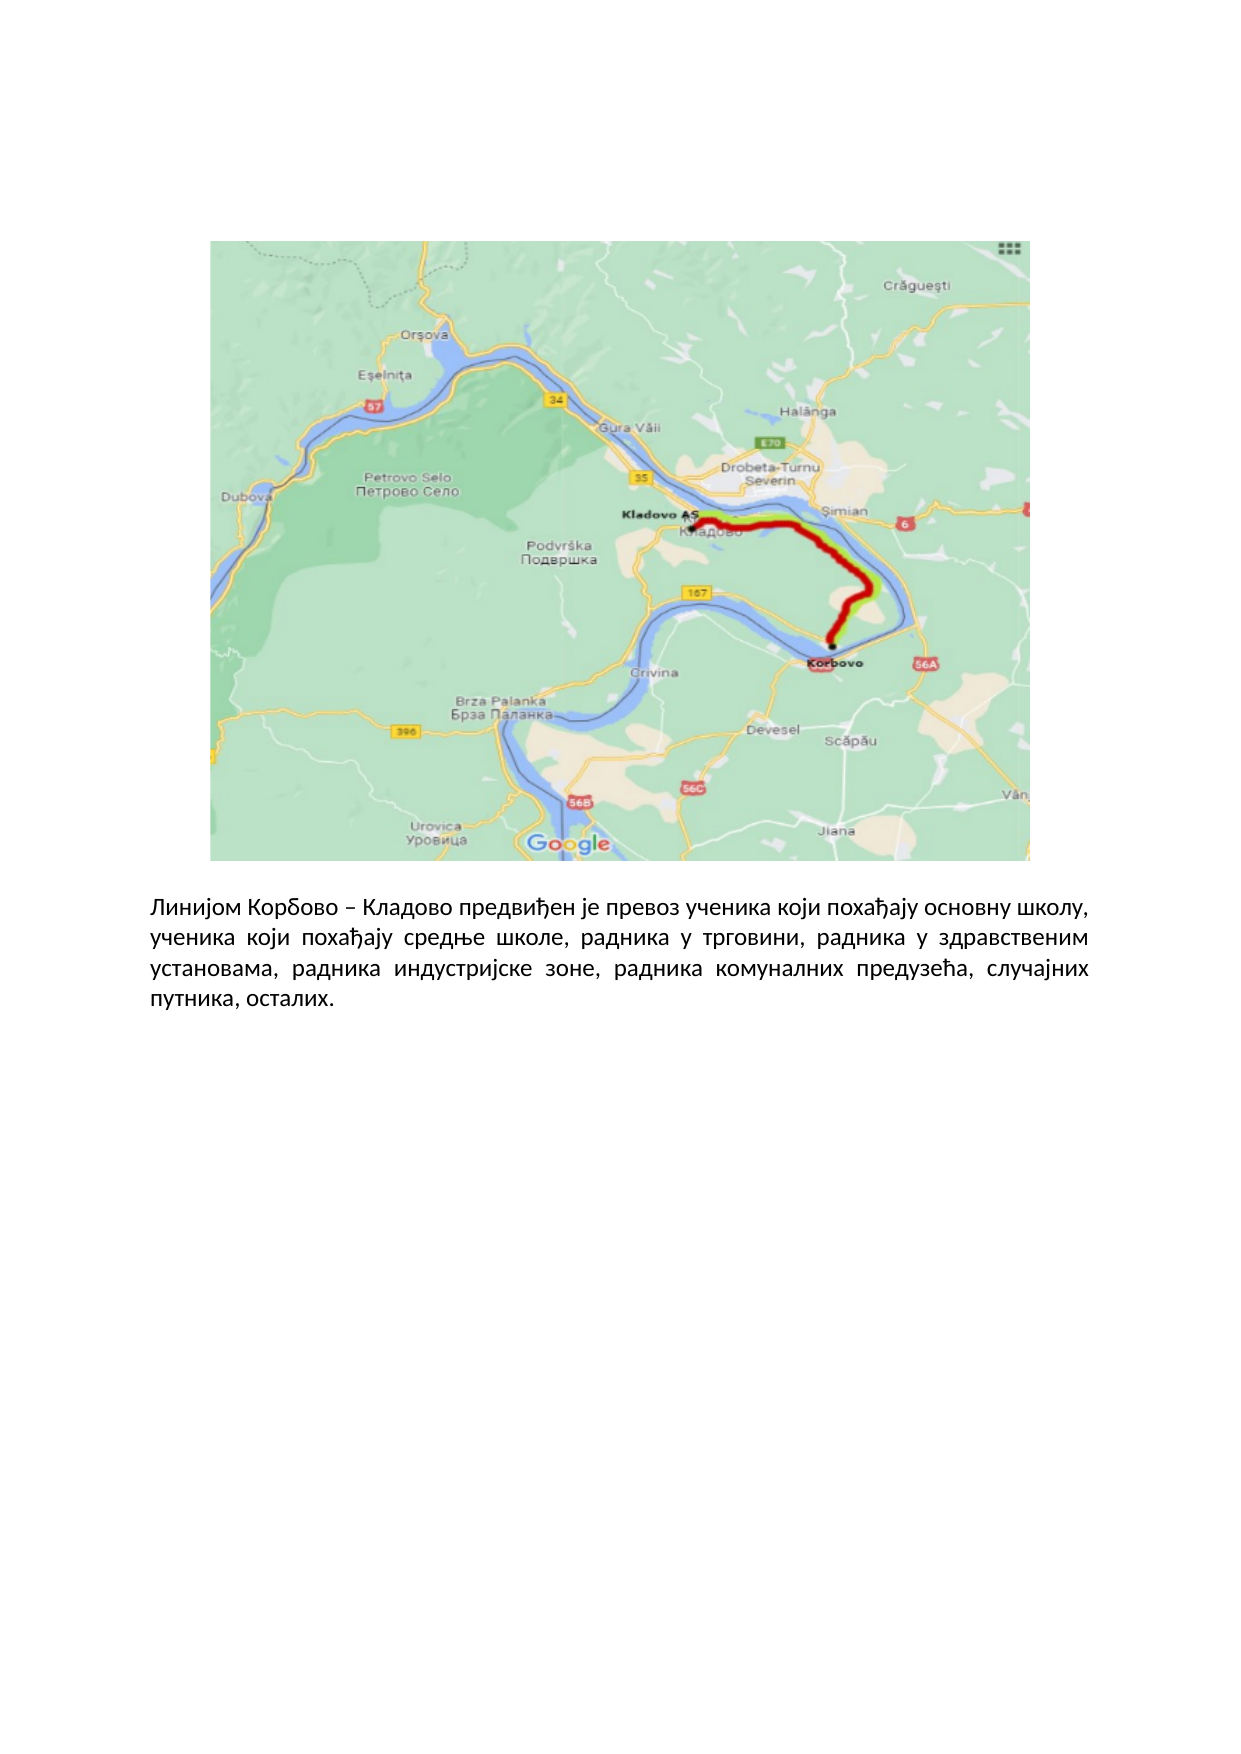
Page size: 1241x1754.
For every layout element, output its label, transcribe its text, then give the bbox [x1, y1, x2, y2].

picture [210, 241, 1030, 861]
text Линијом Корбово – Кладово предвиђен је превоз ученика који похађају основну школу, ученика који похађају средње школе, радника у трговини, радника у здравственим установама, радника индустријске зоне, радника комуналних предузећа, случајних путника, осталих. [150, 891, 1090, 1013]
